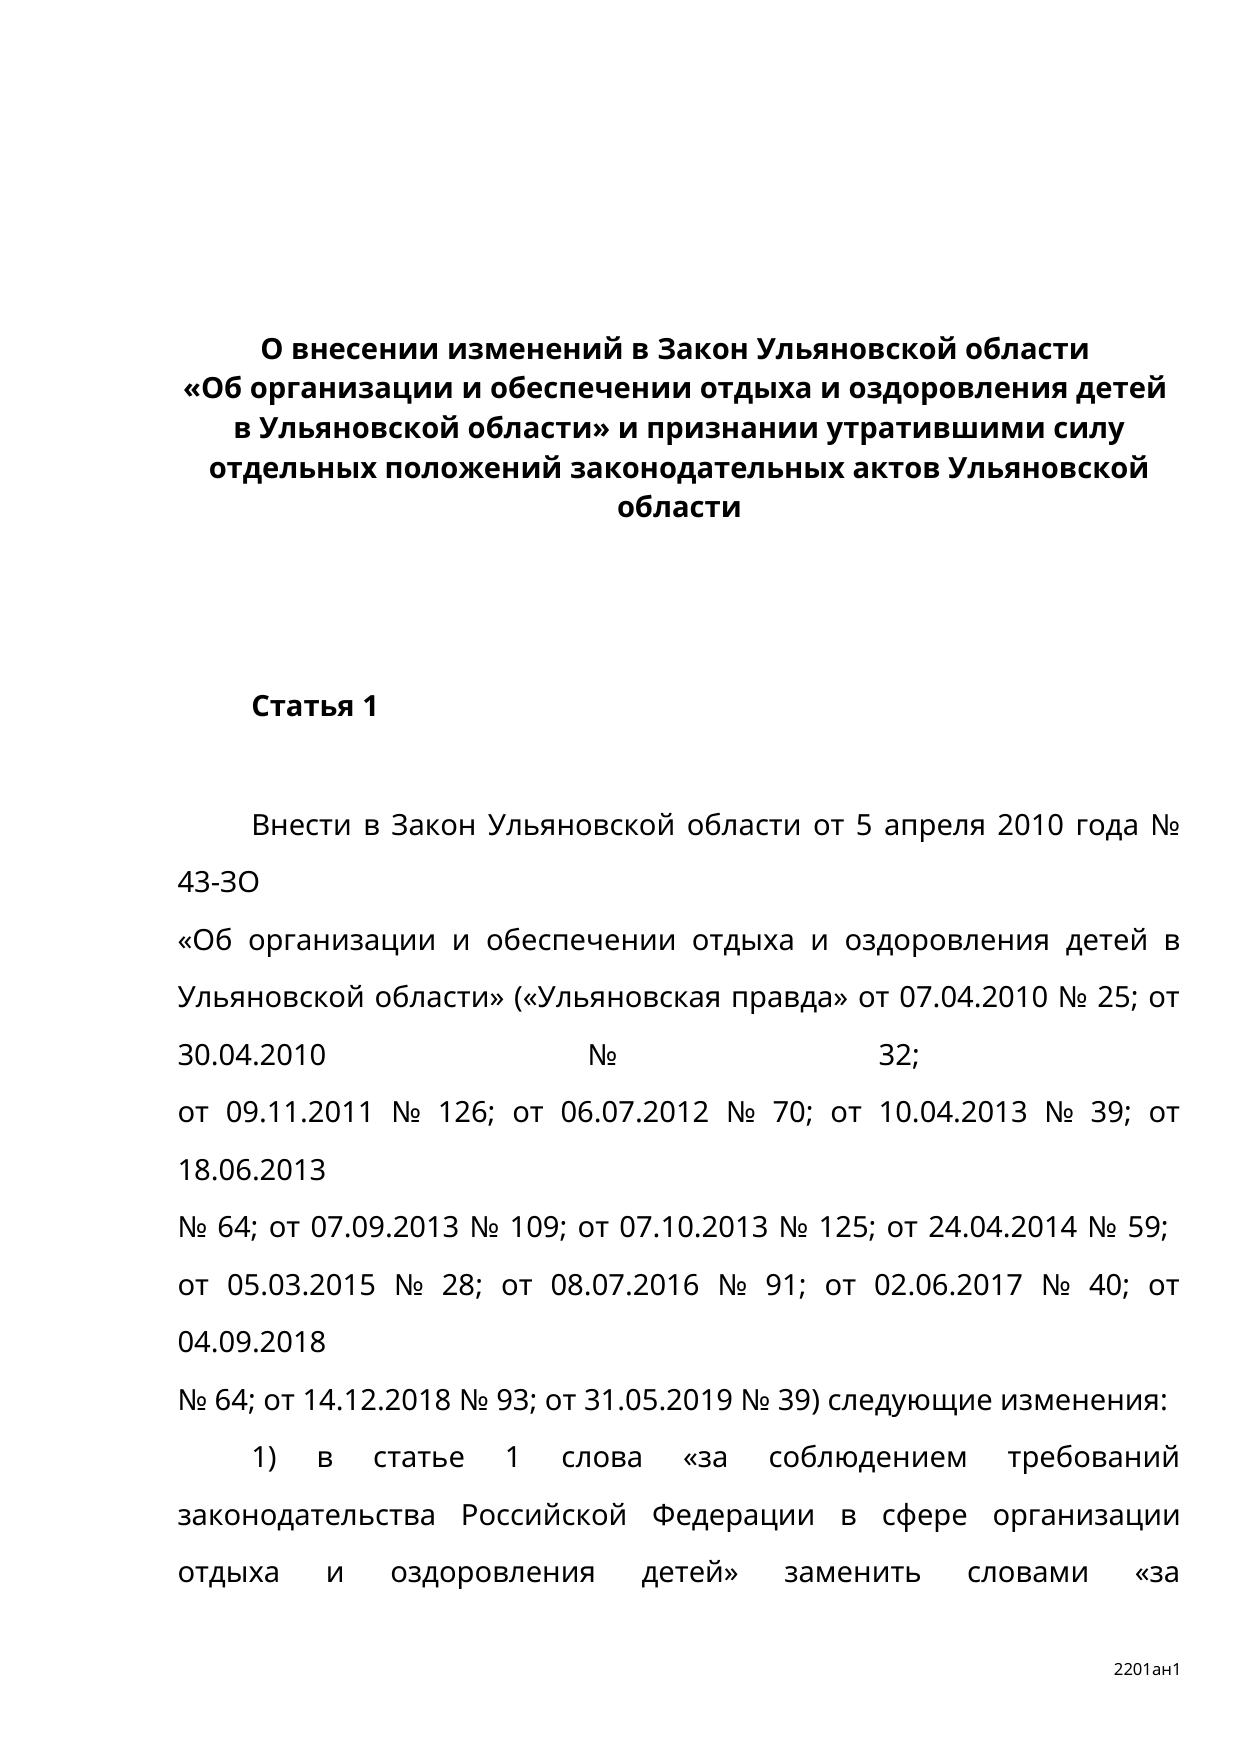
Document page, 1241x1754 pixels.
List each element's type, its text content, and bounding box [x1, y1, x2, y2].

subtitle О внесении изменений в Закон Ульяновской области «Об организации и обеспечении отдыха и оздоровления детей в Ульяновской области» и признании утратившими силу отдельных положений законодательных актов Ульяновской области [177, 328, 1181, 526]
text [177, 1437, 1181, 1591]
text Внести в Закон Ульяновской области от 5 апреля 2010 года № 43-ЗО «Об организации и обеспечении отдыха и оздоровления детей в Ульяновской области» («Ульяновская правда» от 07.04.2010 № 25; от 30.04.2010 № 32; от 09.11.2011 № 126; от 06.07.2012 № 70; от 10.04.2013 № 39; от 18.06.2013 № 64; от 07.09.2013 № 109; от 07.10.2013 № 125; от 24.04.2014 № 59; от 05.03.2015 № 28; от 08.07.2016 № 91; от 02.06.2017 № 40; от 04.09.2018 № 64; от 14.12.2018 № 93; от 31.05.2019 № 39) следующие изменения: [177, 804, 1181, 1419]
text Статья 1 [177, 685, 1181, 725]
